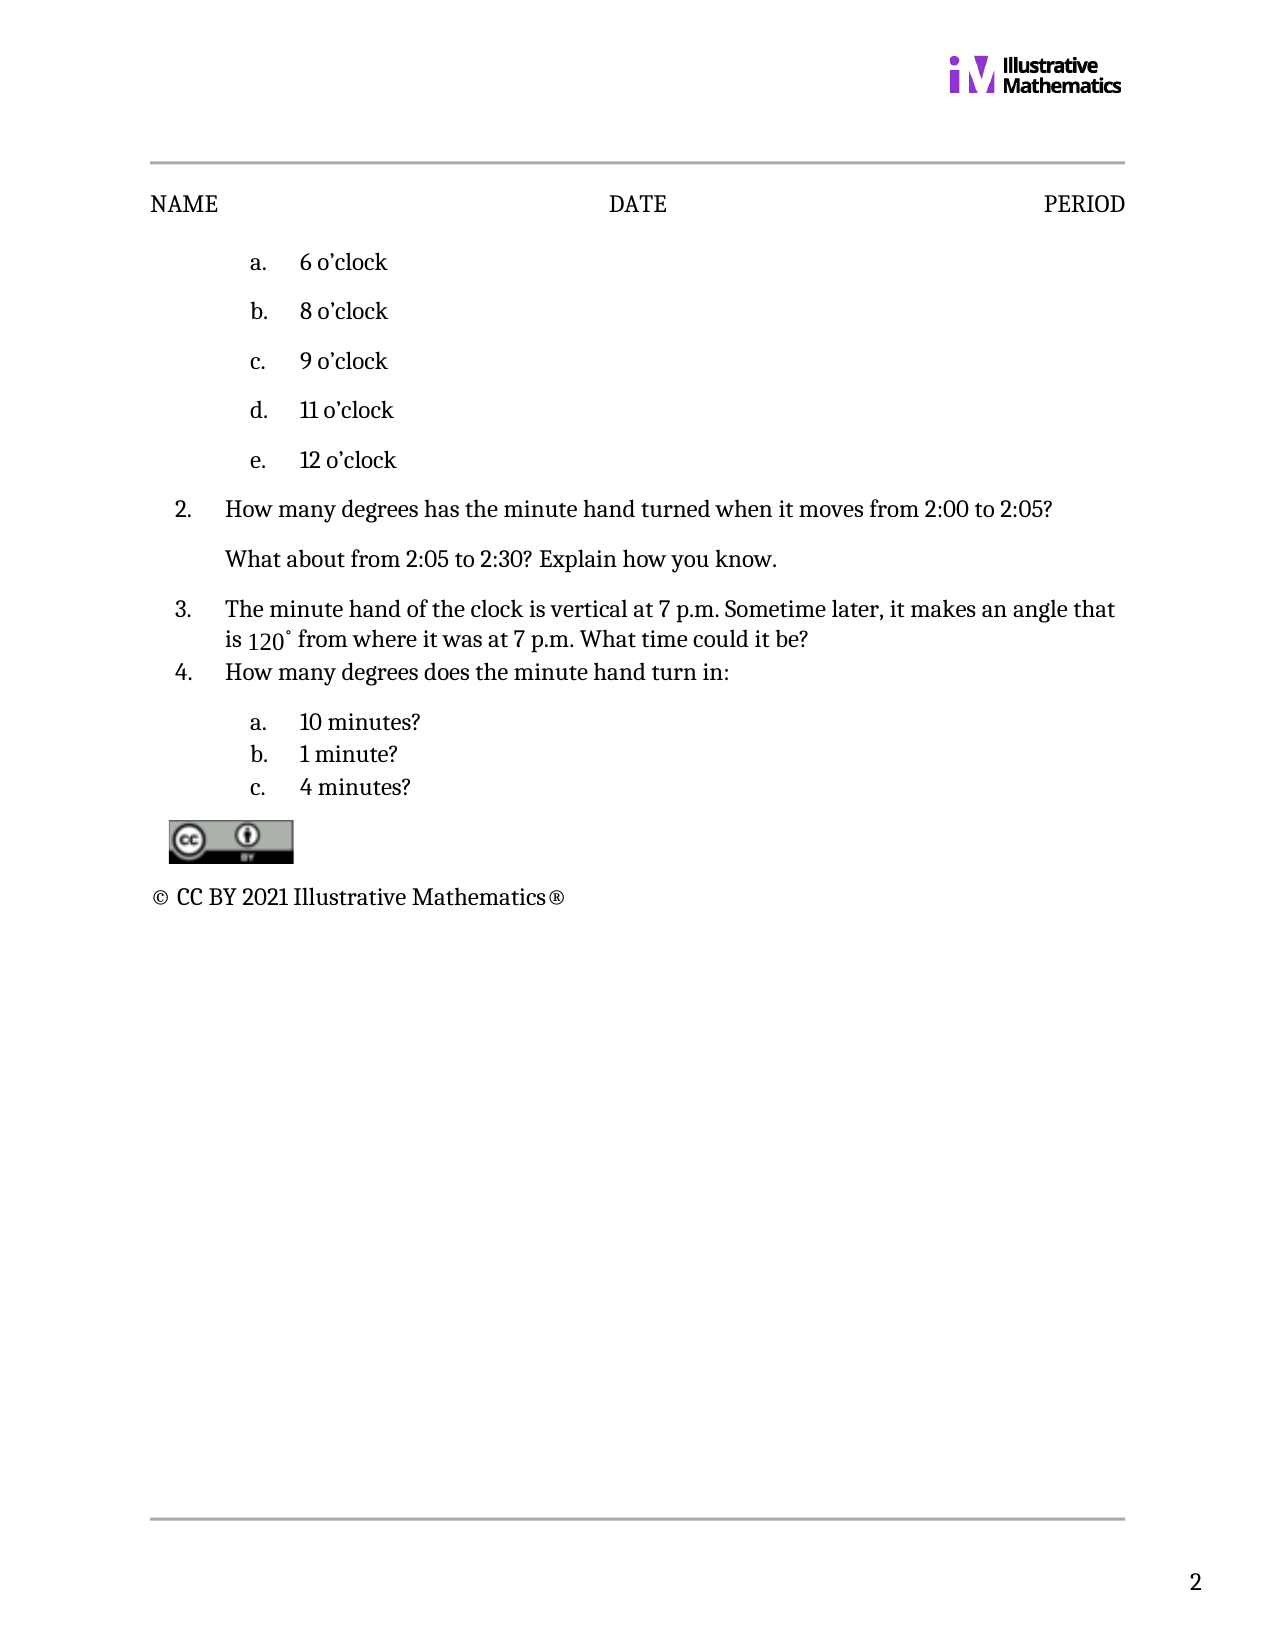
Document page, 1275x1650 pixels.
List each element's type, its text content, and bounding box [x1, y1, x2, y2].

list 10 minutes? [250, 708, 1125, 737]
list How many degrees has the minute hand turned when it moves from 2:00 to 2:05? [175, 495, 1125, 524]
list 9 o’clock [250, 347, 1125, 375]
picture [949, 55, 1121, 93]
list 6 o’clock [250, 247, 1125, 276]
list 1 minute? [250, 740, 1125, 769]
list 8 o’clock [250, 297, 1125, 326]
list 4 minutes? [250, 773, 1125, 802]
list 12 o’clock [250, 446, 1125, 474]
list What about from 2:05 to 2:30? Explain how you know. [175, 545, 1125, 574]
list 11 o’clock [250, 396, 1125, 425]
list The minute hand of the clock is vertical at 7 p.m. Sometime later, it makes an angle that is from where it was at 7 p.m. What time could it be? [175, 594, 1125, 654]
text © CC BY 2021 Illustrative Mathematics® [150, 883, 1125, 912]
list How many degrees does the minute hand turn in: [175, 658, 1125, 687]
picture [168, 820, 294, 864]
